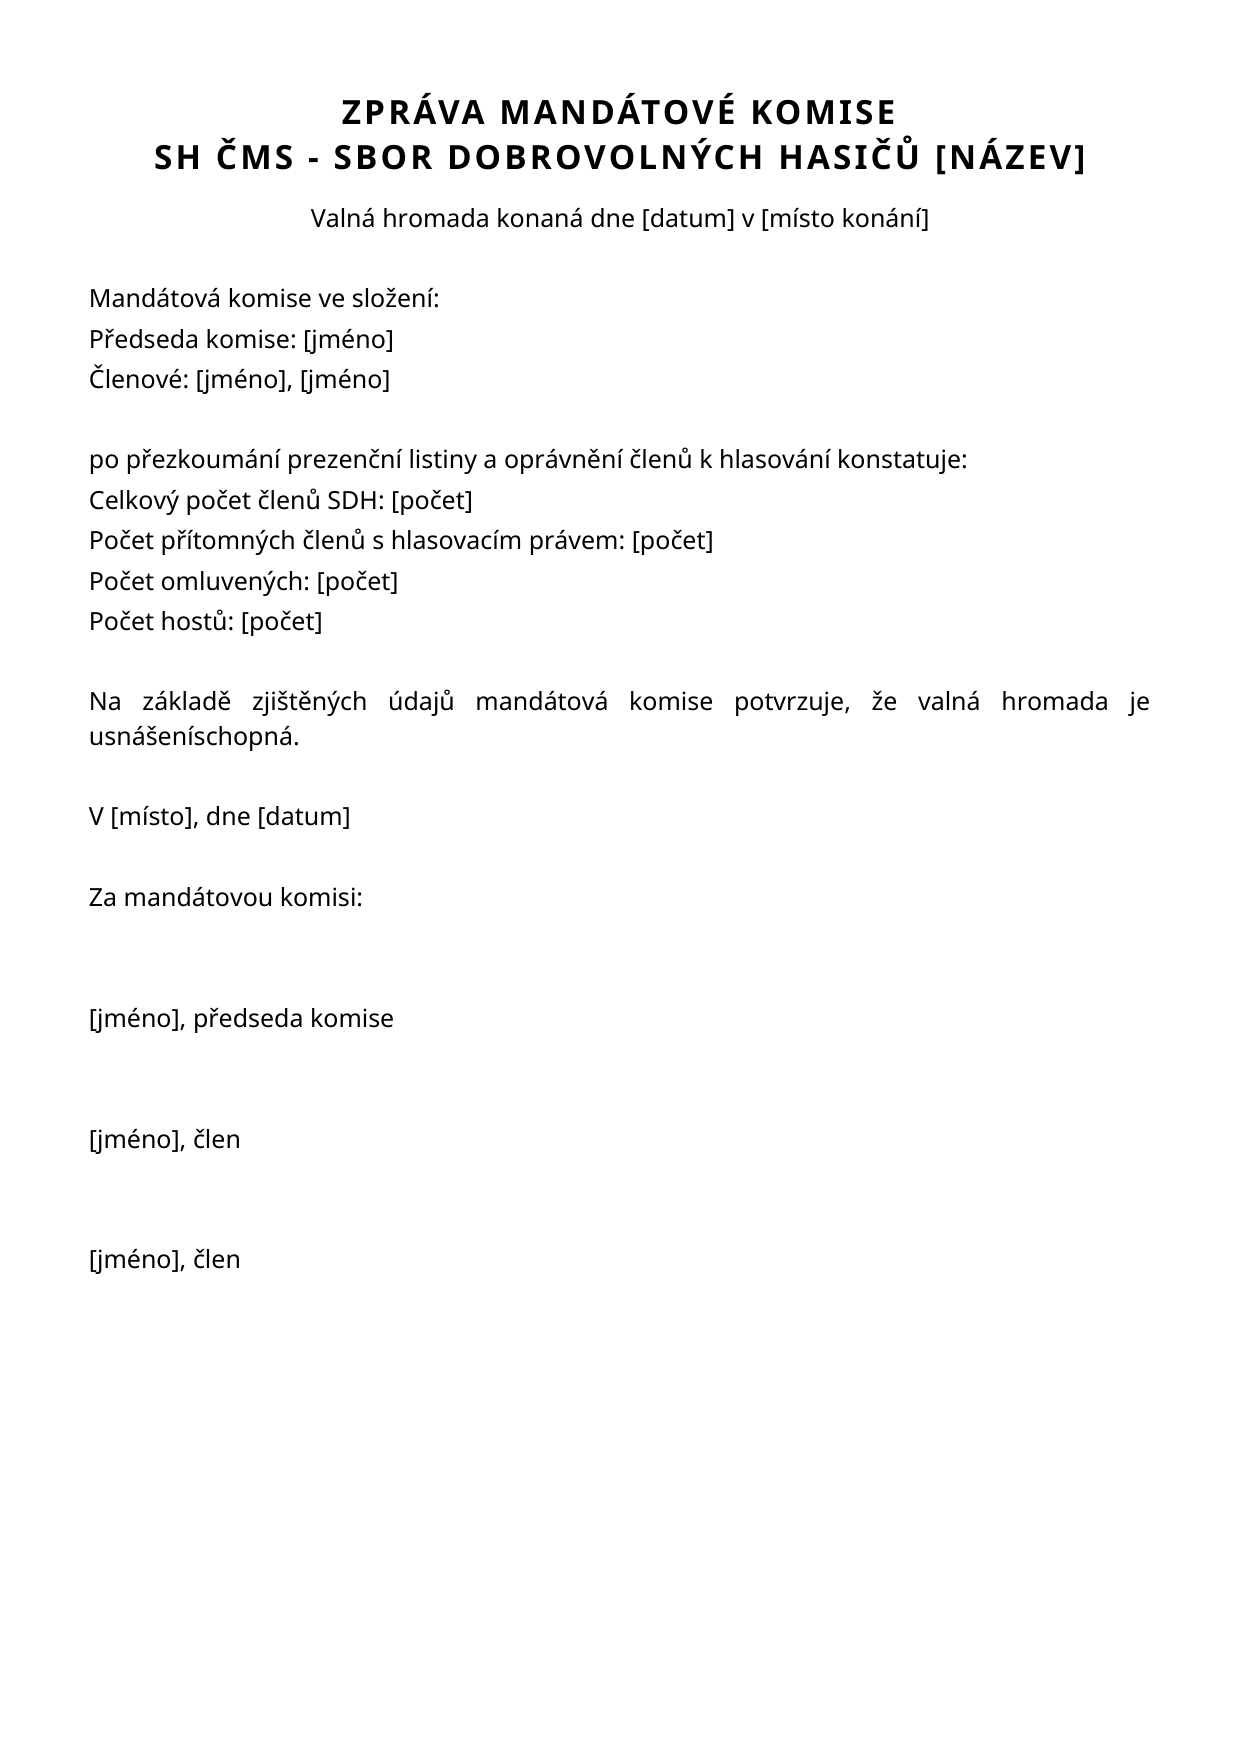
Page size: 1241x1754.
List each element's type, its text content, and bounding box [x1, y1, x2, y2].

text Za mandátovou komisi: [89, 879, 1152, 913]
text Celkový počet členů SDH: [počet] [89, 482, 1152, 517]
text Počet omluvených: [počet] [89, 563, 1152, 597]
text [jméno], předseda komise [89, 1000, 1152, 1034]
text [jméno], člen [89, 1242, 1152, 1276]
text Na základě zjištěných údajů mandátová komise potvrzuje, že valná hromada je usnášeníschopná. [89, 684, 1152, 752]
text Členové: [jméno], [jméno] [89, 362, 1152, 396]
text V [místo], dne [datum] [89, 799, 1152, 833]
title Zpráva mandátové komise SH ČMS - Sbor dobrovolných hasičů [název] [89, 89, 1152, 179]
text po přezkoumání prezenční listiny a oprávnění členů k hlasování konstatuje: [89, 442, 1152, 476]
text Valná hromada konaná dne [datum] v [místo konání] [89, 200, 1152, 234]
text Mandátová komise ve složení: [89, 281, 1152, 315]
text Předseda komise: [jméno] [89, 321, 1152, 355]
text [jméno], člen [89, 1121, 1152, 1155]
text Počet přítomných členů s hlasovacím právem: [počet] [89, 523, 1152, 557]
text Počet hostů: [počet] [89, 603, 1152, 637]
